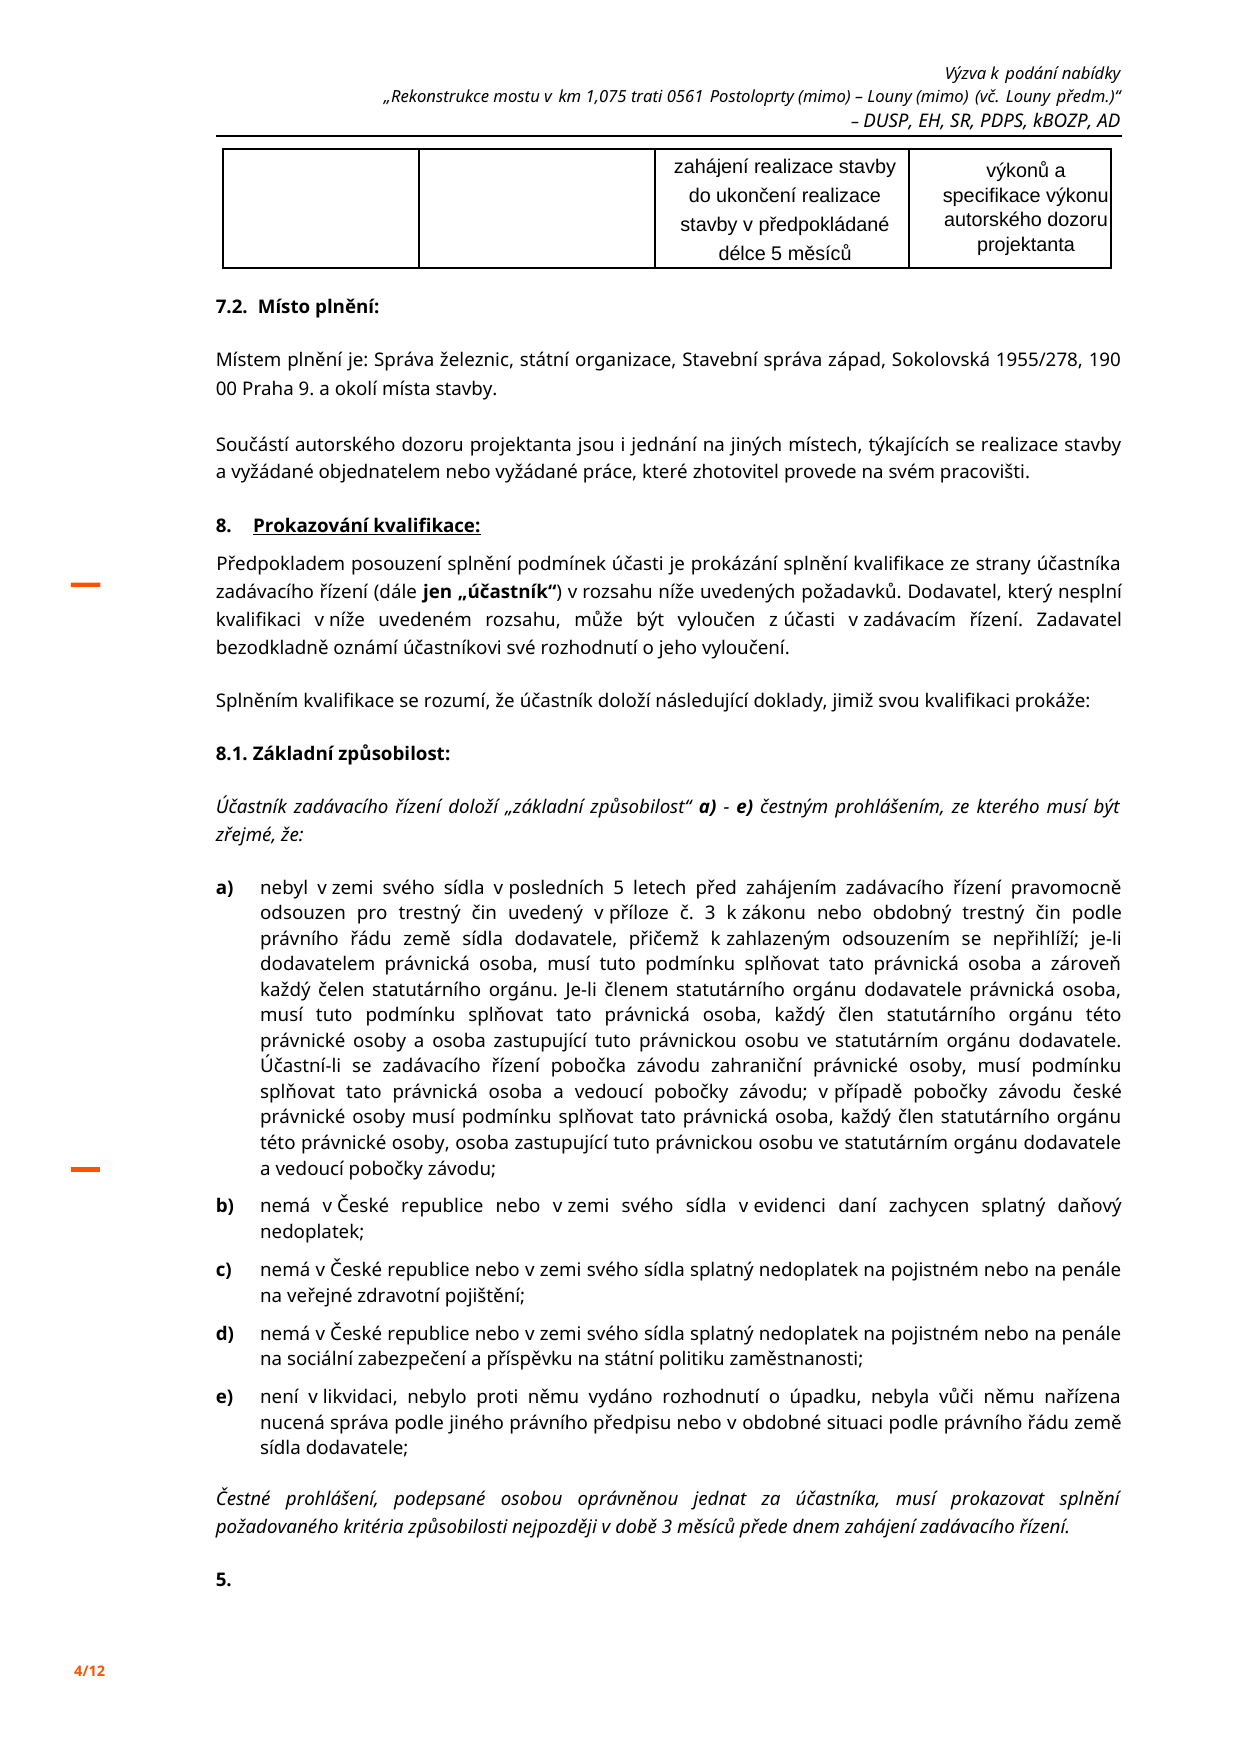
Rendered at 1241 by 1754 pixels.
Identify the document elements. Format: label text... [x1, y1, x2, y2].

list Prokazování kvalifikace: [216, 512, 1122, 537]
list nebyl v zemi svého sídla v posledních 5 letech před zahájením zadávacího řízení pravomocně odsouzen pro trestný čin uvedený v příloze č. 3 k zákonu nebo obdobný trestný čin podle právního řádu země sídla dodavatele, přičemž k zahlazeným odsouzením se nepřihlíží; je-li dodavatelem právnická osoba, musí tuto podmínku splňovat tato právnická osoba a zároveň každý čelen statutárního orgánu. Je-li členem statutárního orgánu dodavatele právnická osoba, musí tuto podmínku splňovat tato právnická osoba, každý člen statutárního orgánu této právnické osoby a osoba zastupující tuto právnickou osobu ve statutárním orgánu dodavatele. Účastní-li se zadávacího řízení pobočka závodu zahraniční právnické osoby, musí podmínku splňovat tato právnická osoba a vedoucí pobočky závodu; v případě pobočky závodu české právnické osoby musí podmínku splňovat tato právnická osoba, každý člen statutárního orgánu této právnické osoby, osoba zastupující tuto právnickou osobu ve statutárním orgánu dodavatele a vedoucí pobočky závodu; [216, 874, 1122, 1180]
text 8.1. Základní způsobilost: [216, 740, 1122, 766]
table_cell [910, 150, 1110, 267]
text Místem plnění je: Správa železnic, státní organizace, Stavební správa západ, Sokolovská 1955/278, 190 00 Praha 9. a okolí místa stavby. [216, 347, 1122, 400]
list nemá v České republice nebo v zemi svého sídla v evidenci daní zachycen splatný daňový nedoplatek; [216, 1193, 1122, 1244]
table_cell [420, 150, 654, 267]
list nemá v České republice nebo v zemi svého sídla splatný nedoplatek na pojistném nebo na penále na sociální zabezpečení a příspěvku na státní politiku zaměstnanosti; [216, 1320, 1122, 1371]
text Čestné prohlášení, podepsané osobou oprávněnou jednat za účastníka, musí prokazovat splnění požadovaného kritéria způsobilosti nejpozději v době 3 měsíců přede dnem zahájení zadávacího řízení. [216, 1485, 1122, 1538]
text Splněním kvalifikace se rozumí, že účastník doloží následující doklady, jimiž svou kvalifikaci prokáže: [216, 687, 1122, 712]
text Předpokladem posouzení splnění podmínek účasti je prokázání splnění kvalifikace ze strany účastníka zadávacího řízení (dále jen „účastník“) v rozsahu níže uvedených požadavků. Dodavatel, který nesplní kvalifikaci v níže uvedeném rozsahu, může být vyloučen z účasti v zadávacím řízení. Zadavatel bezodkladně oznámí účastníkovi své rozhodnutí o jeho vyloučení. [186, 550, 1122, 659]
text Účastník zadávacího řízení doloží „základní způsobilost“ a) - e) čestným prohlášením, ze kterého musí být zřejmé, že: [216, 793, 1122, 847]
list nemá v České republice nebo v zemi svého sídla splatný nedoplatek na pojistném nebo na penále na veřejné zdravotní pojištění; [216, 1256, 1122, 1307]
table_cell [656, 150, 908, 267]
text 7.2. Místo plnění: [216, 294, 1122, 319]
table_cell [224, 150, 418, 267]
text Součástí autorského dozoru projektanta jsou i jednání na jiných místech, týkajících se realizace stavby a vyžádané objednatelem nebo vyžádané práce, které zhotovitel provede na svém pracovišti. [216, 431, 1122, 484]
list není v likvidaci, nebylo proti němu vydáno rozhodnutí o úpadku, nebyla vůči němu nařízena nucená správa podle jiného právního předpisu nebo v obdobné situaci podle právního řádu země sídla dodavatele; [216, 1383, 1122, 1460]
